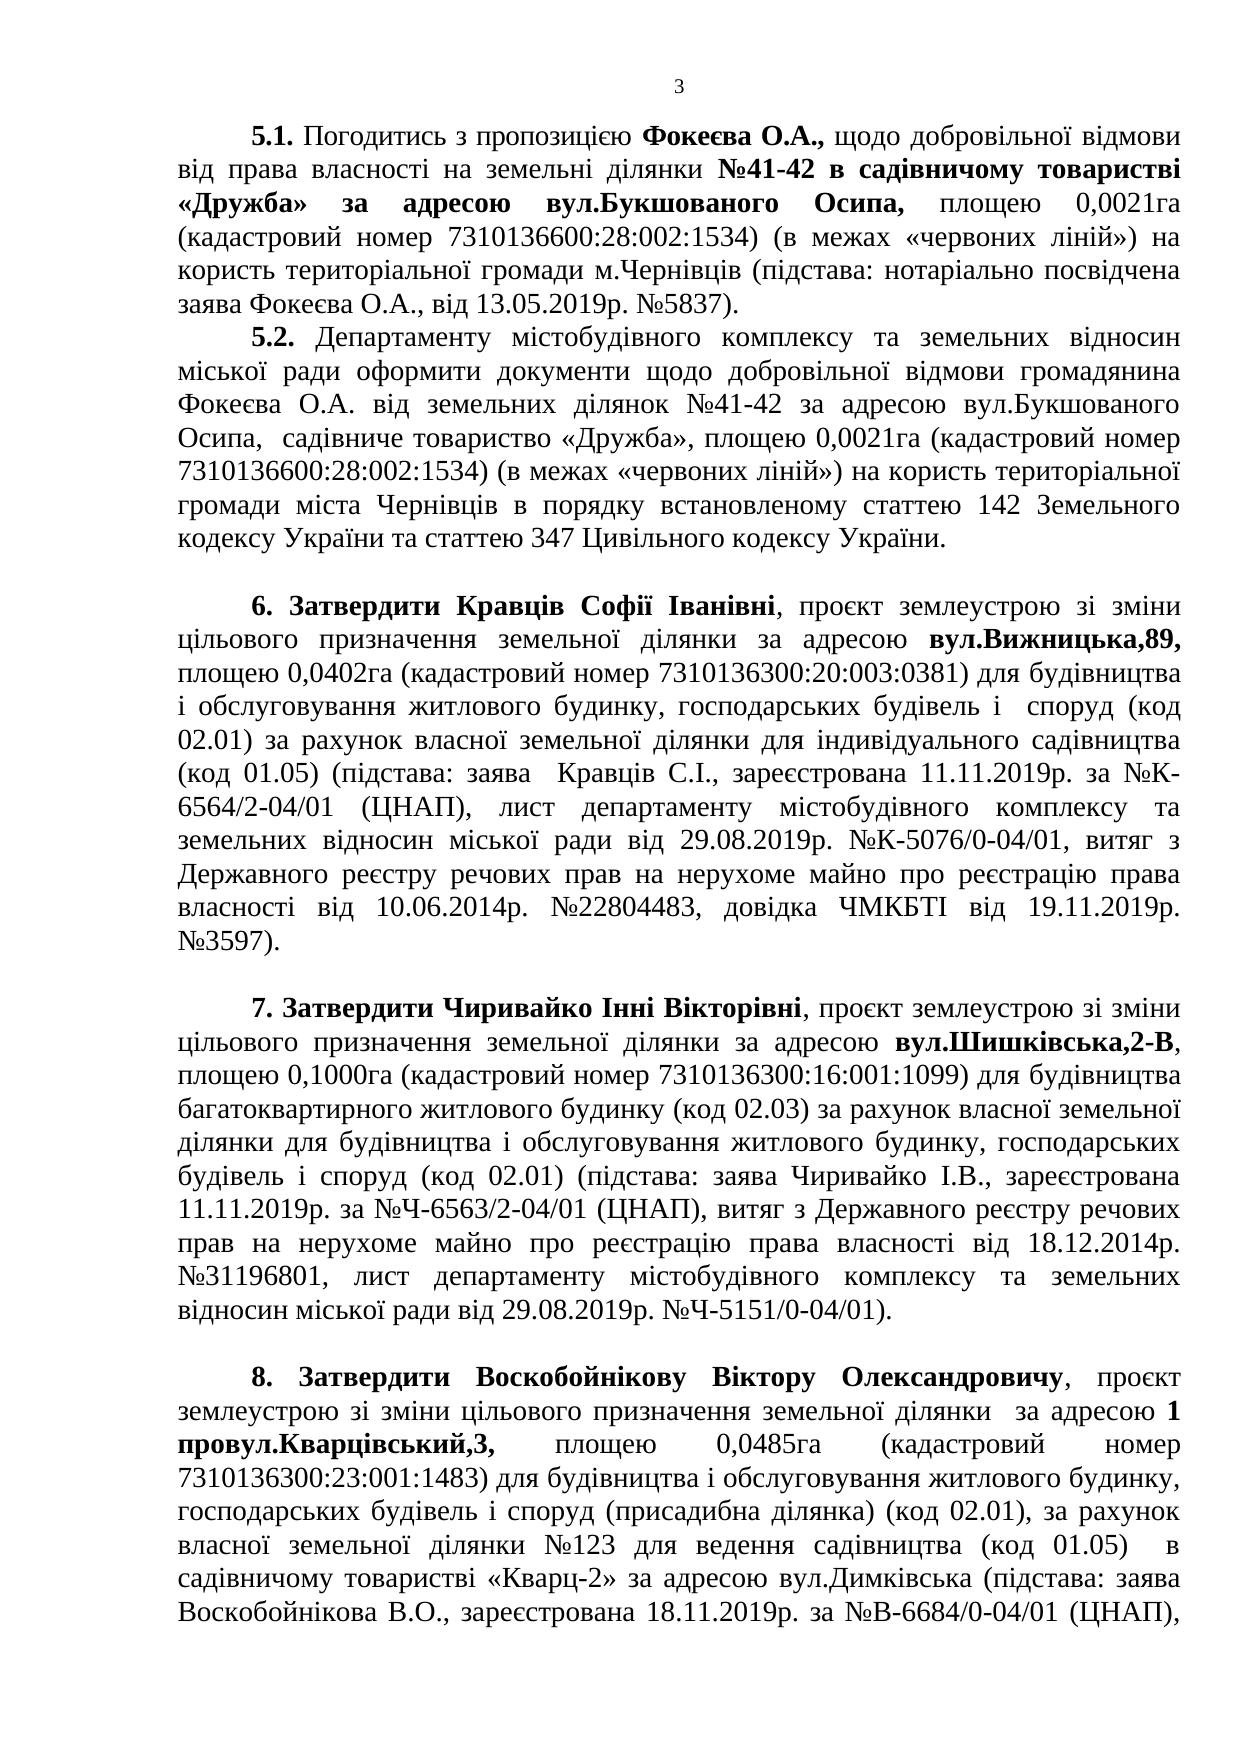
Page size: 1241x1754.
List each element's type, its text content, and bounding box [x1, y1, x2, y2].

text 7. Затвердити Чиривайко Інні Вікторівні, проєкт землеустрою зі зміни цільового призначення земельної ділянки за адресою вул.Шишківська,2-В, площею 0,1000га (кадастровий номер 7310136300:16:001:1099) для будівництва багатоквартирного житлового будинку (код 02.03) за рахунок власної земельної ділянки для будівництва і обслуговування житлового будинку, господарських будівель і споруд (код 02.01) (підстава: заява Чиривайко І.В., зареєстрована 11.11.2019р. за №Ч-6563/2-04/01 (ЦНАП), витяг з Державного реєстру речових прав на нерухоме майно про реєстрацію права власності від 18.12.2014р. №31196801, лист департаменту містобудівного комплексу та земельних відносин міської ради від 29.08.2019р. №Ч-5151/0-04/01). [177, 990, 1181, 1124]
text 5.1. Погодитись з пропозицією Фокеєва О.А., щодо добровільної відмови від права власності на земельні ділянки №41-42 в садівничому товаристві «Дружба» за адресою вул.Букшованого Осипа, площею 0,0021га (кадастровий номер 7310136600:28:002:1534) (в межах «червоних ліній») на користь територіальної громади м.Чернівців (підстава: нотаріально посвідчена заява Фокеєва О.А., від 13.05.2019р. №5837). [177, 118, 1181, 319]
text 7. Затвердити Чиривайко Інні Вікторівні, проєкт землеустрою зі зміни цільового призначення земельної ділянки за адресою вул.Шишківська,2-В, площею 0,1000га (кадастровий номер 7310136300:16:001:1099) для будівництва багатоквартирного житлового будинку (код 02.03) за рахунок власної земельної ділянки для будівництва і обслуговування житлового будинку, господарських будівель і споруд (код 02.01) (підстава: заява Чиривайко І.В., зареєстрована 11.11.2019р. за №Ч-6563/2-04/01 (ЦНАП), витяг з Державного реєстру речових прав на нерухоме майно про реєстрацію права власності від 18.12.2014р. №31196801, лист департаменту містобудівного комплексу та земельних відносин міської ради від 29.08.2019р. №Ч-5151/0-04/01). [177, 1158, 1181, 1326]
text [177, 1359, 1181, 1627]
text 6. Затвердити Кравців Софії Іванівні, проєкт землеустрою зі зміни цільового призначення земельної ділянки за адресою вул.Вижницька,89, площею 0,0402га (кадастровий номер 7310136300:20:003:0381) для будівництва і обслуговування житлового будинку, господарських будівель і споруд (код 02.01) за рахунок власної земельної ділянки для індивідуального садівництва (код 01.05) (підстава: заява Кравців С.І., зареєстрована 11.11.2019р. за №К-6564/2-04/01 (ЦНАП), лист департаменту містобудівного комплексу та земельних відносин міської ради від 29.08.2019р. №К-5076/0-04/01, витяг з Державного реєстру речових прав на нерухоме майно про реєстрацію права власності від 10.06.2014р. №22804483, довідка ЧМКБТІ від 19.11.2019р. №3597). [177, 588, 1181, 688]
text 6. Затвердити Кравців Софії Іванівні, проєкт землеустрою зі зміни цільового призначення земельної ділянки за адресою вул.Вижницька,89, площею 0,0402га (кадастровий номер 7310136300:20:003:0381) для будівництва і обслуговування житлового будинку, господарських будівель і споруд (код 02.01) за рахунок власної земельної ділянки для індивідуального садівництва (код 01.05) (підстава: заява Кравців С.І., зареєстрована 11.11.2019р. за №К-6564/2-04/01 (ЦНАП), лист департаменту містобудівного комплексу та земельних відносин міської ради від 29.08.2019р. №К-5076/0-04/01, витяг з Державного реєстру речових прав на нерухоме майно про реєстрацію права власності від 10.06.2014р. №22804483, довідка ЧМКБТІ від 19.11.2019р. №3597). [177, 688, 1181, 957]
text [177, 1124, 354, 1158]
text 5.2. Департаменту містобудівного комплексу та земельних відносин міської ради оформити документи щодо добровільної відмови громадянина Фокеєва О.А. від земельних ділянок №41-42 за адресою вул.Букшованого Осипа, садівниче товариство «Дружба», площею 0,0021га (кадастровий номер 7310136600:28:002:1534) (в межах «червоних ліній») на користь територіальної громади міста Чернівців в порядку встановленому статтею 142 Земельного кодексу України та статтею 347 Цивільного кодексу України. [177, 319, 1181, 554]
